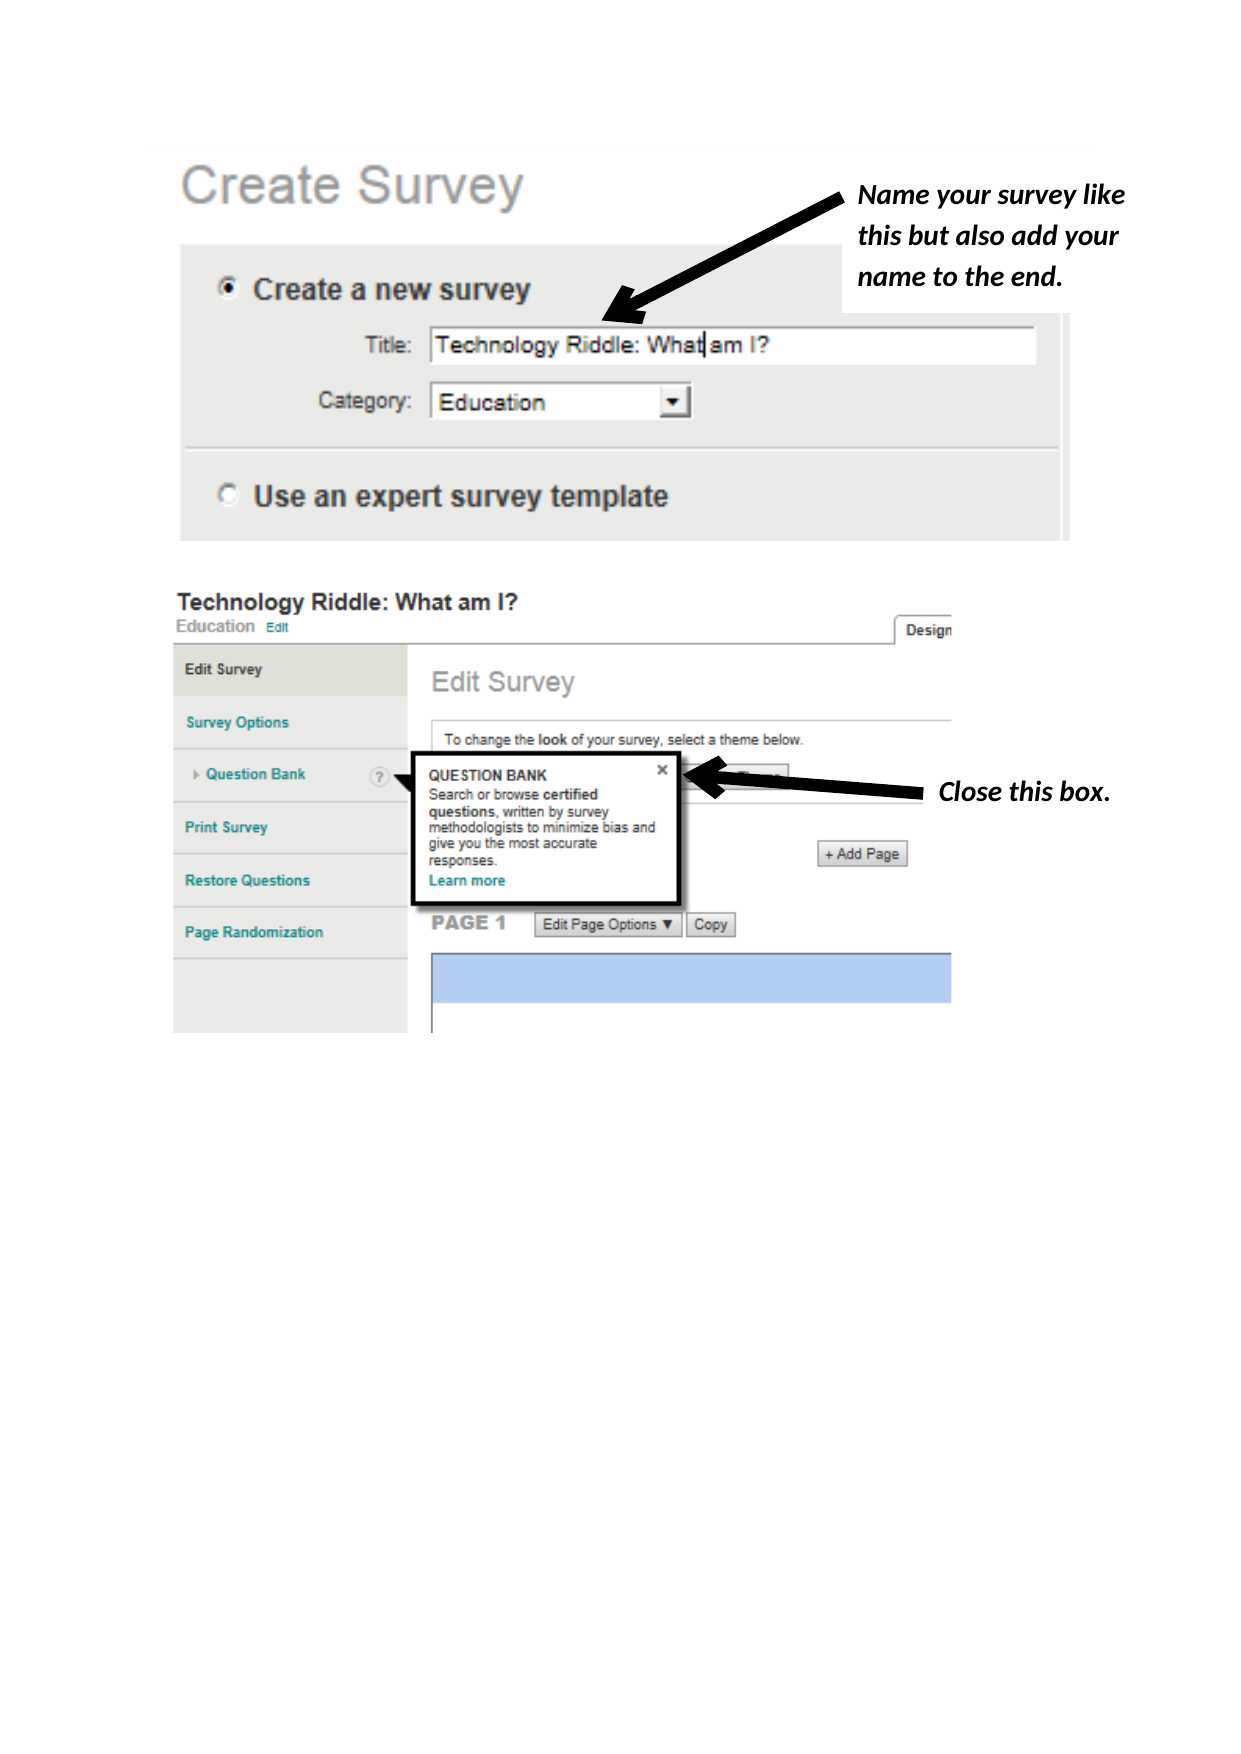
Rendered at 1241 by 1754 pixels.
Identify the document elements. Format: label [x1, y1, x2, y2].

picture [150, 565, 952, 1033]
picture [150, 150, 1097, 541]
